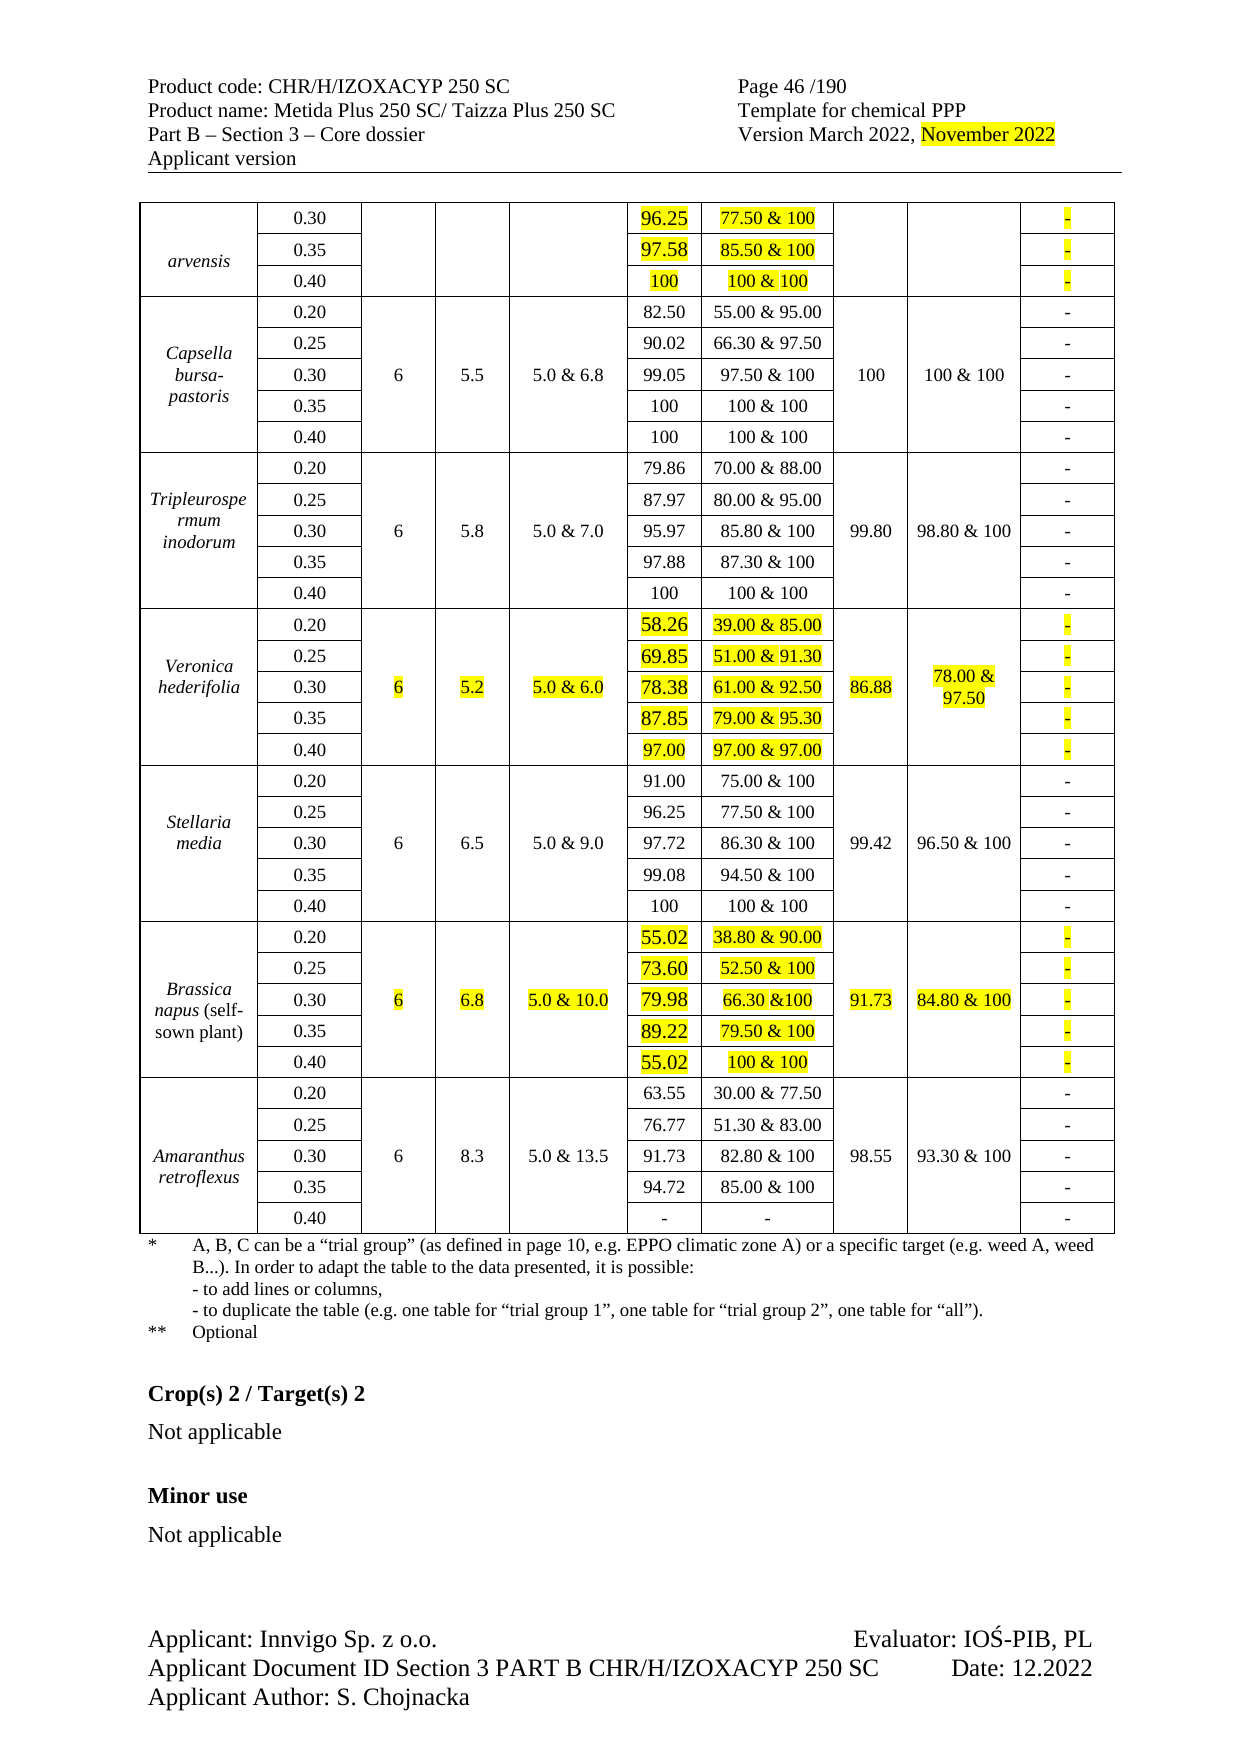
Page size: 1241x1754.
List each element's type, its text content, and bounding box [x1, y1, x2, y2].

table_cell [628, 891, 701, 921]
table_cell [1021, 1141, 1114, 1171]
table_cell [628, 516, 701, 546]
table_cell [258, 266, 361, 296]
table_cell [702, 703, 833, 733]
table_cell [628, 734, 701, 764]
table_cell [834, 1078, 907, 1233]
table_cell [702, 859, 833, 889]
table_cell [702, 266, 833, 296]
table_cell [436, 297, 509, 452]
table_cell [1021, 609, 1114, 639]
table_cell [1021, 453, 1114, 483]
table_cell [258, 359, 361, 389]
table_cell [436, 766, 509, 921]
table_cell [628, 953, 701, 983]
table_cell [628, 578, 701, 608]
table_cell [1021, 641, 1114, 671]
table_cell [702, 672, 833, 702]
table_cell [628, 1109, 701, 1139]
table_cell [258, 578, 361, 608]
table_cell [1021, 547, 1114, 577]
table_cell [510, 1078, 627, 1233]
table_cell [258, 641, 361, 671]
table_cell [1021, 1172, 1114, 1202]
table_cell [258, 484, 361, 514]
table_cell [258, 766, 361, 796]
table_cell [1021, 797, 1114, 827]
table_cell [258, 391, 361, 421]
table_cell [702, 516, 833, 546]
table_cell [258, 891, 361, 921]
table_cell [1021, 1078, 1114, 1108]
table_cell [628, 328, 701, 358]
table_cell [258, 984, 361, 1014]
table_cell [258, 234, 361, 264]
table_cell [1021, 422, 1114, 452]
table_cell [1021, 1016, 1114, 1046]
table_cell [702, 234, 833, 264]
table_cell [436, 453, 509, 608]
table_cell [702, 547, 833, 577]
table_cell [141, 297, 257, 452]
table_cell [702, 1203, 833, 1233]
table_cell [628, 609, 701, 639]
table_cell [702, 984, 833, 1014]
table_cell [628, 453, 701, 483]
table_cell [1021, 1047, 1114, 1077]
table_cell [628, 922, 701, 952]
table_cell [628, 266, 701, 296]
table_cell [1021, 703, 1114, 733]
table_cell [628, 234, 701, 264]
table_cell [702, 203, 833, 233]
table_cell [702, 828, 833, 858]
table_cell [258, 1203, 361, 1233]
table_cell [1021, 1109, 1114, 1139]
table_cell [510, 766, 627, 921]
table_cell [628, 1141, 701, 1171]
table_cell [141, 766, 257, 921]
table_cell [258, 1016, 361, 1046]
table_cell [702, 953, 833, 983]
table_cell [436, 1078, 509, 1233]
text Minor use [148, 1482, 1122, 1509]
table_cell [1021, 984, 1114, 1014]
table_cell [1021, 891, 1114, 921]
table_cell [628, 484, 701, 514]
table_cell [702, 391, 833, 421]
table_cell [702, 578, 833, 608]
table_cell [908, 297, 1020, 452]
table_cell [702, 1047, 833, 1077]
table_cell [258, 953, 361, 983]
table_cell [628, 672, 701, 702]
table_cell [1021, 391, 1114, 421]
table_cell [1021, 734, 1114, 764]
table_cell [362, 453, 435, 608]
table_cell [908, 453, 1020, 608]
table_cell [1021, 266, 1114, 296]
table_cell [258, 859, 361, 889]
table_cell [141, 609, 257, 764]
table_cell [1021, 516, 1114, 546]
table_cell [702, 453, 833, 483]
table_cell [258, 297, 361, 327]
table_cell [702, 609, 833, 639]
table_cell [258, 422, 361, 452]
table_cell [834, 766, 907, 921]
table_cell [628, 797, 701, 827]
text Crop(s) 2 / Target(s) 2 [148, 1379, 1122, 1406]
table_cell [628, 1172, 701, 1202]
text ** Optional [148, 1321, 1122, 1342]
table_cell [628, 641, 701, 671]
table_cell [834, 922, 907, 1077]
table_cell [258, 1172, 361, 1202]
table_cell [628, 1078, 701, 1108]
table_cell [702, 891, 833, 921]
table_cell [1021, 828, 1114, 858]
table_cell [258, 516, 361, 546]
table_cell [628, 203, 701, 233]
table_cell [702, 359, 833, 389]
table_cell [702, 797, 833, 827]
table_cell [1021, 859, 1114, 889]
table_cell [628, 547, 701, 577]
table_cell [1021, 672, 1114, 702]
text - to add lines or columns, [148, 1277, 1122, 1299]
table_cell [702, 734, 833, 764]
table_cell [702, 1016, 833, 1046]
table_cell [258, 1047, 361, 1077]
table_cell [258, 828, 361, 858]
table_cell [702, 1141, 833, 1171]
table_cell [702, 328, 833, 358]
text Not applicable [148, 1521, 1122, 1547]
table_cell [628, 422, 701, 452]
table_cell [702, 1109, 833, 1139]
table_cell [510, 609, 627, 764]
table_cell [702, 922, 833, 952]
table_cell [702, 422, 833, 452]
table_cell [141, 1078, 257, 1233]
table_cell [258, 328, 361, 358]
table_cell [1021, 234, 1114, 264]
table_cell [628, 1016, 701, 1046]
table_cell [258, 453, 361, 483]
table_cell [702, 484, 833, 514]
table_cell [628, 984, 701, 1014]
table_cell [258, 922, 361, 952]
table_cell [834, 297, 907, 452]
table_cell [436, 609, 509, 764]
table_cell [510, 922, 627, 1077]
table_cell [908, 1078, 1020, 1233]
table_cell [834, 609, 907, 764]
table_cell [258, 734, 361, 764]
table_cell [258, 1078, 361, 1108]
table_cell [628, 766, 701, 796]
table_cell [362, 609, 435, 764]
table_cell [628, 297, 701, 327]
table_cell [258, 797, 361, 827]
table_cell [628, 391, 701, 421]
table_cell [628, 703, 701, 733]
text Not applicable [148, 1418, 1122, 1445]
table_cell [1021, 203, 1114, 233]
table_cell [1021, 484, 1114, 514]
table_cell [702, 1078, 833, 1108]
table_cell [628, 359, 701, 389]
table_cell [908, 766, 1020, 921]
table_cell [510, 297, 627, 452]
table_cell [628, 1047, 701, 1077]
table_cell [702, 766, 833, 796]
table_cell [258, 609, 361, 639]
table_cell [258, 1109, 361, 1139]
text - to duplicate the table (e.g. one table for “trial group 1”, one table for “trial group 2”, one table for “all”). [148, 1299, 1122, 1321]
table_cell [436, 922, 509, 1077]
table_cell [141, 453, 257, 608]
text * A, B, C can be a “trial group” (as defined in page 10, e.g. EPPO climatic zone A) or a specific target (e.g. weed A, weed B...). In order to adapt the table to the data presented, it is possible: [148, 1234, 1122, 1277]
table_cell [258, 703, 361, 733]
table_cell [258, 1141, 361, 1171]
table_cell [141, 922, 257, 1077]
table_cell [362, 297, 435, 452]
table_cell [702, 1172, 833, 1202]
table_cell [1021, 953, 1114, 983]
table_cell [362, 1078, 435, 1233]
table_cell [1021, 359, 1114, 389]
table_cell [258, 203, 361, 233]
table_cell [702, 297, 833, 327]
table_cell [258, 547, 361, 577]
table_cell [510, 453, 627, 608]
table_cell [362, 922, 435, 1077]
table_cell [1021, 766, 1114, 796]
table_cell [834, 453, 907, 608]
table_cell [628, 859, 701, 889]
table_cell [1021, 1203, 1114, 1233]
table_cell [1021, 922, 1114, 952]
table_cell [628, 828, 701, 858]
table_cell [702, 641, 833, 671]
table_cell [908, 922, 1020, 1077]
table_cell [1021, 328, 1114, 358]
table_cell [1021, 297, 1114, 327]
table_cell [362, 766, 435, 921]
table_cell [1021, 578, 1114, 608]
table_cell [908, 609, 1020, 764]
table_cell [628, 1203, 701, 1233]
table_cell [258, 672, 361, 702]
